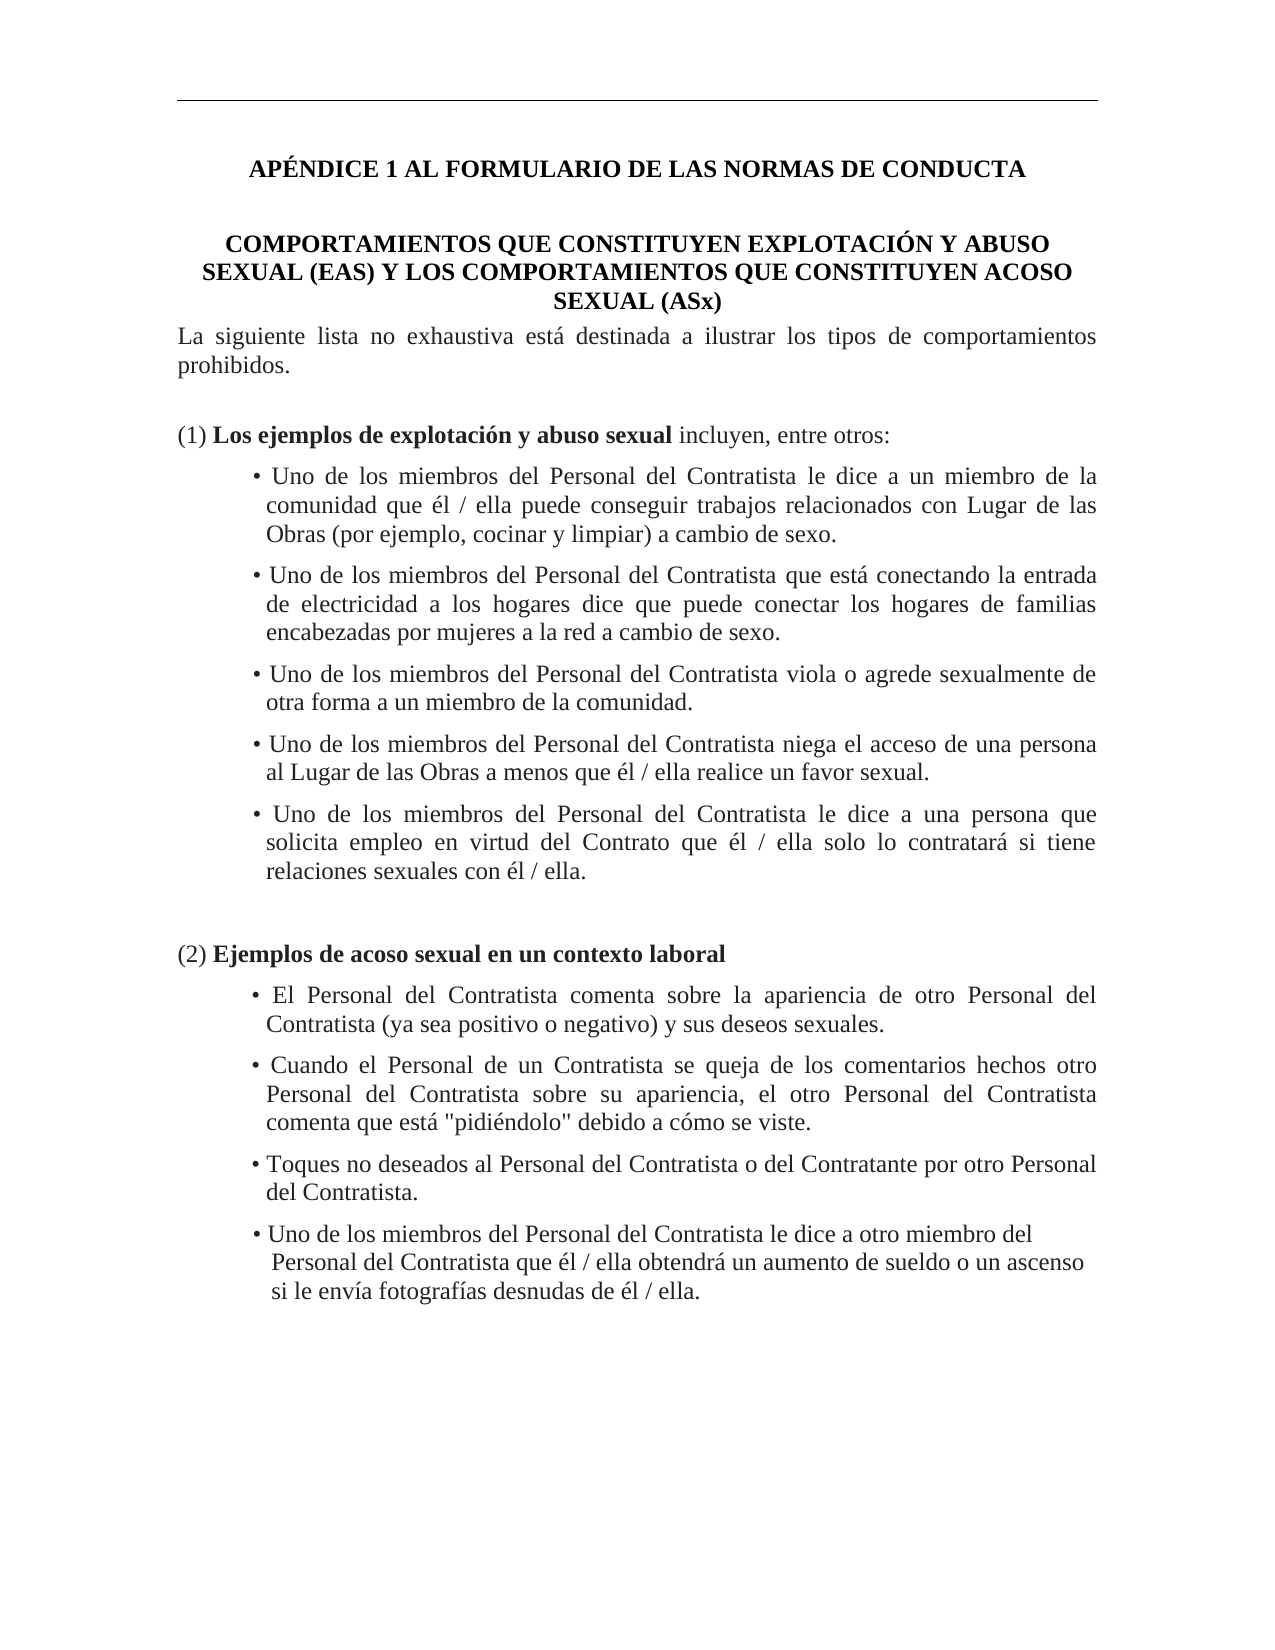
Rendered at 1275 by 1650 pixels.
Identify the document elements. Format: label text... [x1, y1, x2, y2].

text • El Personal del Contratista comenta sobre la apariencia de otro Personal del Contratista (ya sea positivo o negativo) y sus deseos sexuales. [251, 980, 1098, 1037]
text • Toques no deseados al Personal del Contratista o del Contratante por otro Personal del Contratista. [251, 1149, 1098, 1206]
text • Uno de los miembros del Personal del Contratista que está conectando la entrada de electricidad a los hogares dice que puede conectar los hogares de familias encabezadas por mujeres a la red a cambio de sexo. [252, 560, 1098, 646]
text COMPORTAMIENTOS QUE CONSTITUYEN EXPLOTACIÓN Y ABUSO SEXUAL (EAS) Y LOS COMPORTAMIENTOS QUE CONSTITUYEN ACOSO SEXUAL (ASx) [177, 229, 1098, 315]
text La siguiente lista no exhaustiva está destinada a ilustrar los tipos de comportamientos prohibidos. [177, 321, 1098, 379]
text • Uno de los miembros del Personal del Contratista le dice a un miembro de la comunidad que él / ella puede conseguir trabajos relacionados con Lugar de las Obras (por ejemplo, cocinar y limpiar) a cambio de sexo. [252, 461, 1098, 547]
text • Uno de los miembros del Personal del Contratista viola o agrede sexualmente de otra forma a un miembro de la comunidad. [252, 659, 1098, 716]
text (2) Ejemplos de acoso sexual en un contexto laboral [177, 939, 1098, 967]
text APÉNDICE 1 AL FORMULARIO DE LAS NORMAS DE CONDUCTA [177, 154, 1098, 183]
text (1) Los ejemplos de explotación y abuso sexual incluyen, entre otros: [177, 420, 1098, 449]
text • Uno de los miembros del Personal del Contratista niega el acceso de una persona al Lugar de las Obras a menos que él / ella realice un favor sexual. [252, 729, 1098, 786]
text • Cuando el Personal de un Contratista se queja de los comentarios hechos otro Personal del Contratista sobre su apariencia, el otro Personal del Contratista comenta que está "pidiéndolo" debido a cómo se viste. [251, 1050, 1098, 1136]
text • Uno de los miembros del Personal del Contratista le dice a una persona que solicita empleo en virtud del Contrato que él / ella solo lo contratará si tiene relaciones sexuales con él / ella. [252, 799, 1098, 885]
text • Uno de los miembros del Personal del Contratista le dice a otro miembro del Personal del Contratista que él / ella obtendrá un aumento de sueldo o un ascenso si le envía fotografías desnudas de él / ella. [252, 1219, 1098, 1305]
